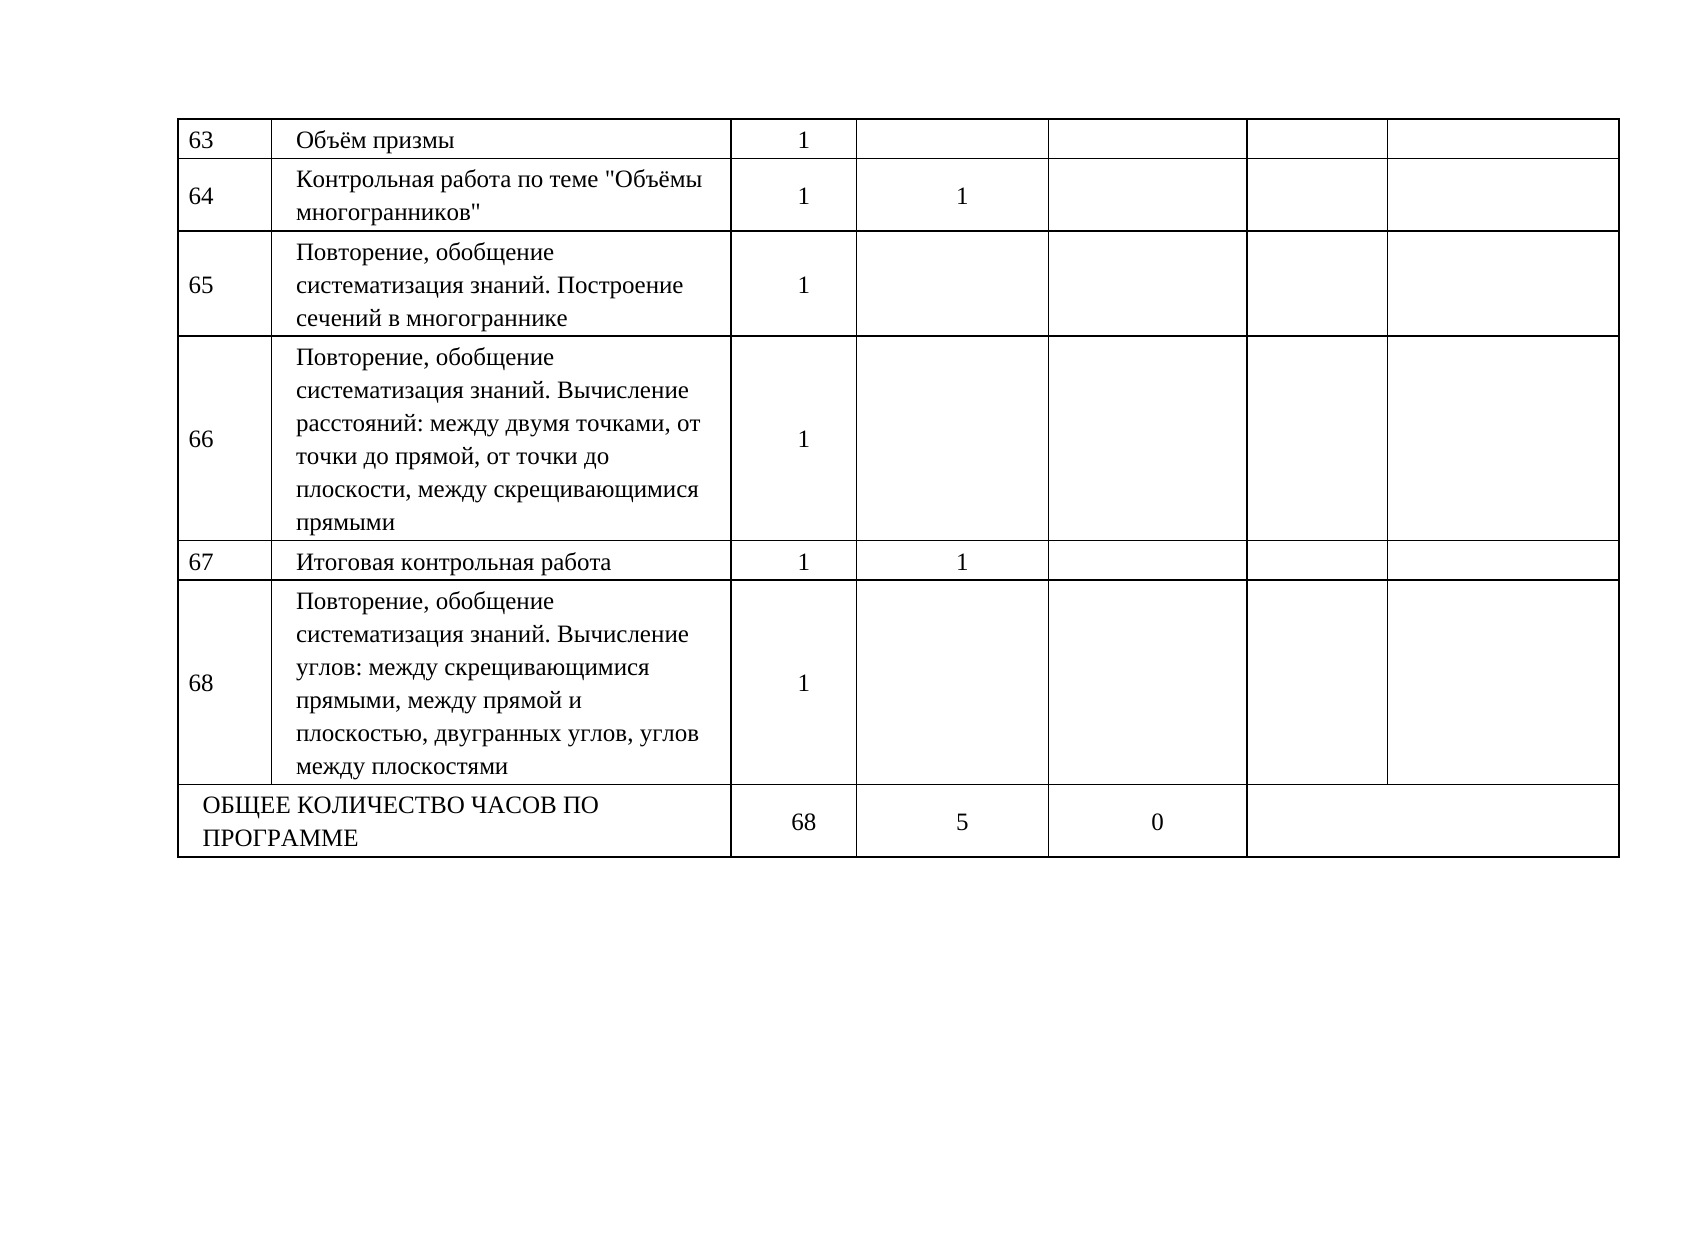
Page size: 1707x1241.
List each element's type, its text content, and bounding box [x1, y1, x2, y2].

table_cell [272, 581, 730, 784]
table_cell 65 [179, 232, 271, 335]
table_cell [857, 120, 1048, 157]
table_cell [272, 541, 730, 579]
table_cell [1248, 159, 1387, 230]
table_cell [1049, 159, 1246, 230]
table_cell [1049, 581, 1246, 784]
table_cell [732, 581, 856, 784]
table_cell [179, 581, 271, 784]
table_cell 1 [857, 159, 1048, 230]
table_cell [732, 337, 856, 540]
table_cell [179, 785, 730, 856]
table_cell [1049, 232, 1246, 335]
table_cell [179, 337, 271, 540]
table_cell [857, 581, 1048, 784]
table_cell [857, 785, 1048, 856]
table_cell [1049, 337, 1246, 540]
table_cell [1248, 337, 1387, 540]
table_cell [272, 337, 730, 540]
table_cell [857, 232, 1048, 335]
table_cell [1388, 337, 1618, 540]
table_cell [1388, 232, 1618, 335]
table_cell [1388, 120, 1618, 157]
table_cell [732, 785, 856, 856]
table_cell [1248, 232, 1387, 335]
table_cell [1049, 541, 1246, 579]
table_cell 1 [732, 120, 856, 157]
table_cell [1049, 120, 1246, 157]
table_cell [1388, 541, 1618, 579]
table_cell [1248, 120, 1387, 157]
table_cell 63 [179, 120, 271, 157]
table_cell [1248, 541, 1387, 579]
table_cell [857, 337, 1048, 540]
table_cell 1 [732, 159, 856, 230]
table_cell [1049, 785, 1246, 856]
table_cell Повторение, обобщение систематизация знаний. Построение сечений в многограннике [272, 232, 730, 335]
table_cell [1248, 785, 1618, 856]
table_cell Объём призмы [272, 120, 730, 157]
table_cell 1 [732, 232, 856, 335]
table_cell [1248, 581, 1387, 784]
table_cell [1388, 159, 1618, 230]
table_cell 64 [179, 159, 271, 230]
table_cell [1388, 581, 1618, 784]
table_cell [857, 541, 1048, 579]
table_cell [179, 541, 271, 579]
table_cell Контрольная работа по теме "Объёмы многогранников" [272, 159, 730, 230]
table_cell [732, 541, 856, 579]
